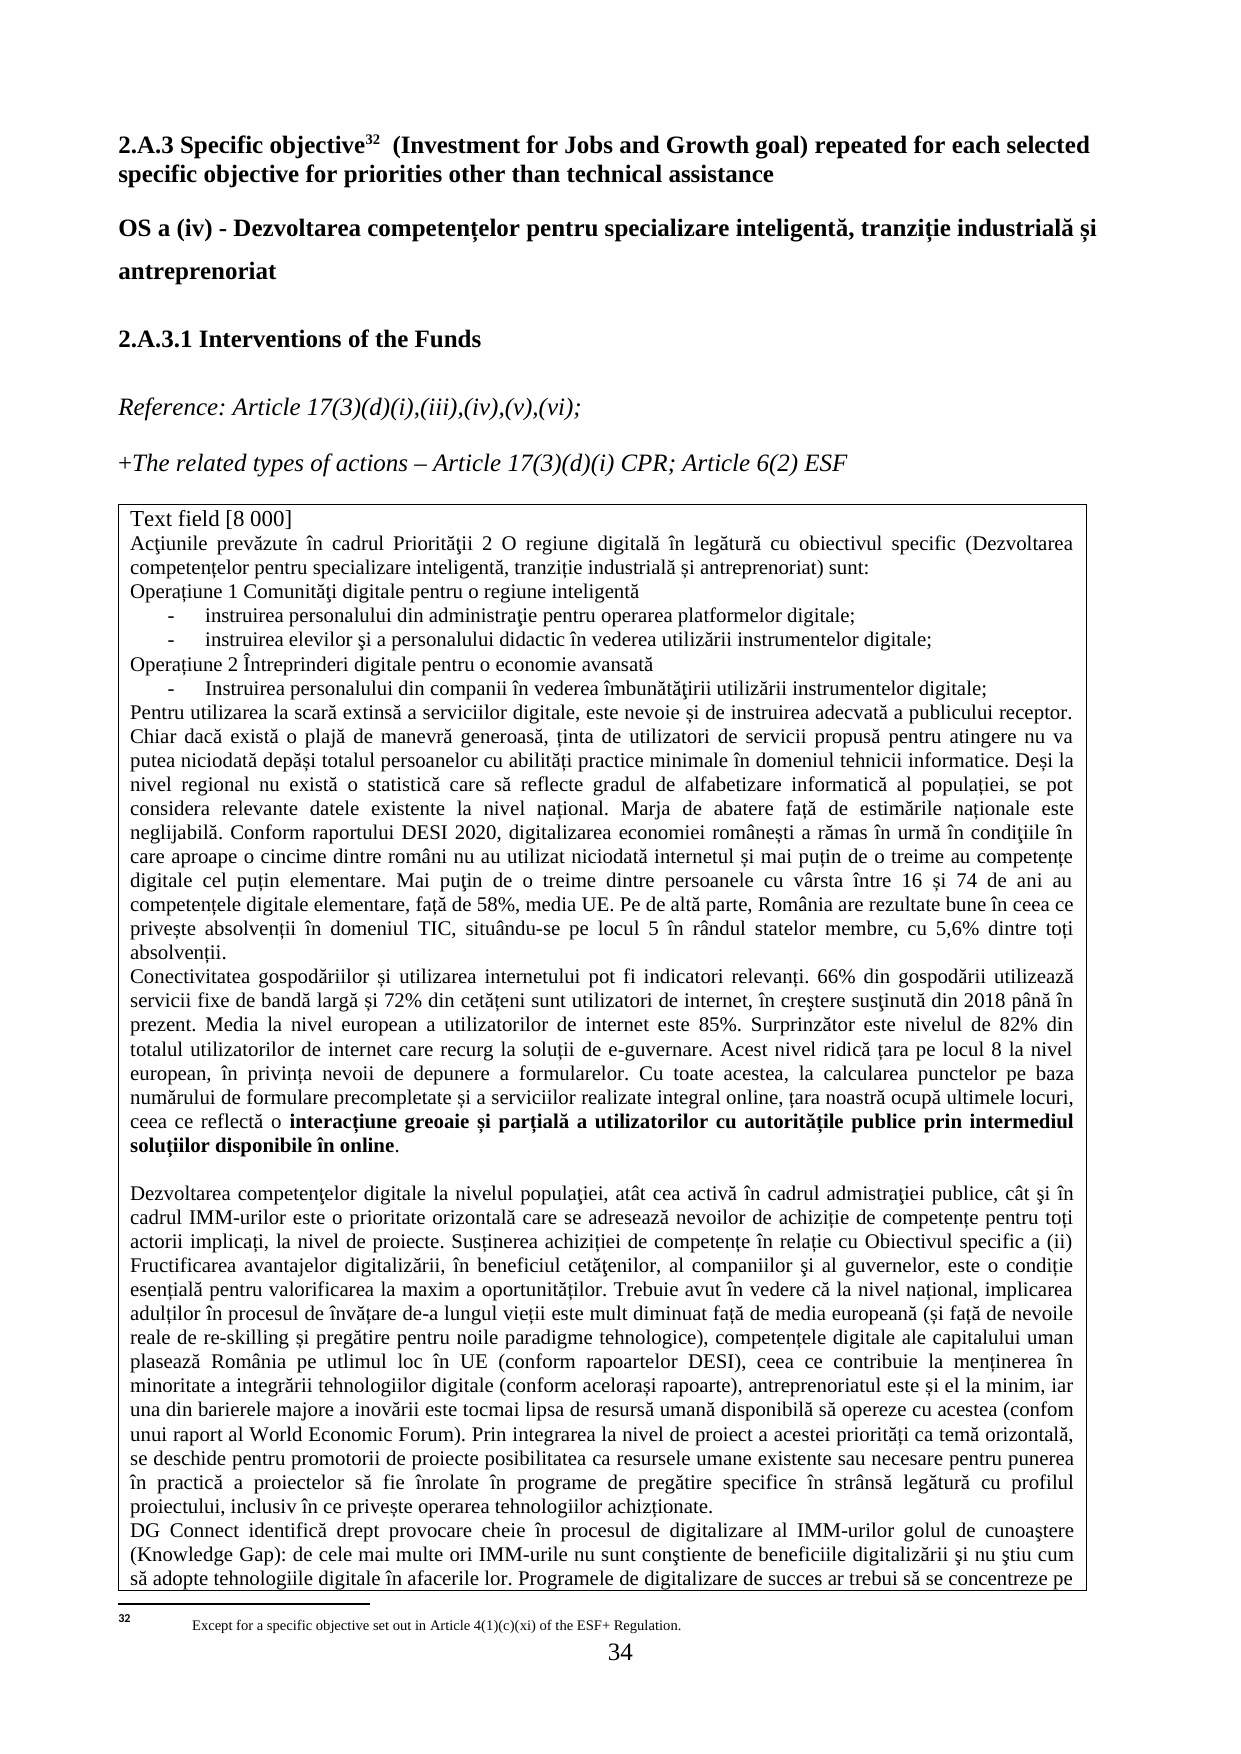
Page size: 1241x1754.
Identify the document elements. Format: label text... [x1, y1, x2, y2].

text Reference: Article 17(3)(d)(i),(iii),(iv),(v),(vi); [118, 392, 1122, 421]
text 2.A.3 Specific objective (Investment for Jobs and Growth goal) repeated for each selected specific objective for priorities other than technical assistance [118, 131, 1122, 188]
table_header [119, 505, 1086, 1590]
text The related types of actions – Article 17(3)(d)(i) CPR; Article 6(2) ESF+ [118, 448, 1122, 477]
text 2.A.3.1 Interventions of the Funds [118, 324, 1122, 353]
text OS a (iv) - Dezvoltarea competențelor pentru specializare inteligentă, tranziție industrială și antreprenoriat [118, 213, 1122, 285]
